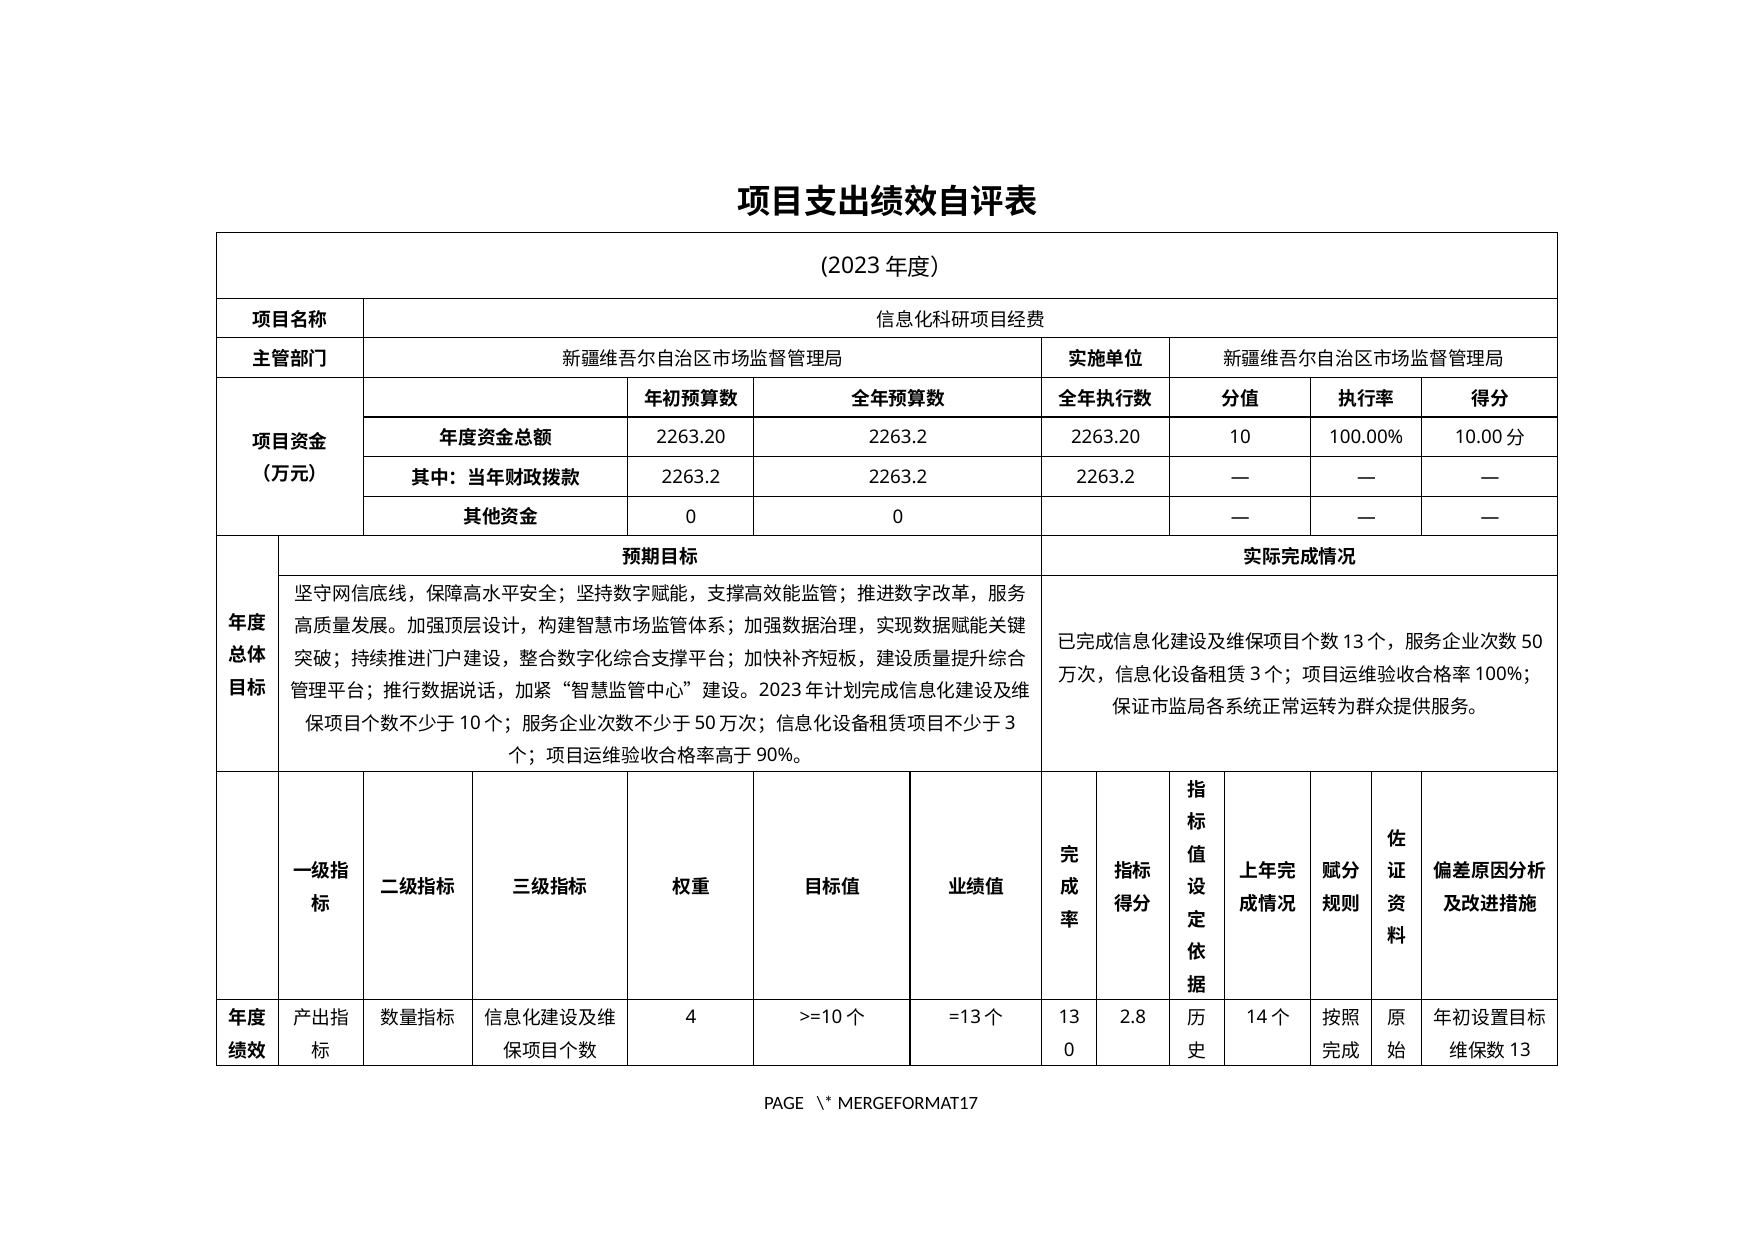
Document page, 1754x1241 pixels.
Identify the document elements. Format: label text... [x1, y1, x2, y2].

table_cell 130 [1042, 1000, 1096, 1065]
table_cell 权重 [628, 772, 753, 999]
table_cell 已完成信息化建设及维保项目个数13个，服务企业次数50万次，信息化设备租赁3个；项目运维验收合格率100%；保证市监局各系统正常运转为群众提供服务。 [1042, 576, 1557, 771]
table_cell 10.00分 [1422, 418, 1557, 456]
table_cell — [1311, 497, 1421, 535]
table_cell 其中：当年财政拨款 [364, 457, 627, 496]
table_cell 二级指标 [364, 772, 472, 999]
table_cell 实施单位 [1042, 338, 1169, 377]
table_cell 其他资金 [364, 497, 627, 535]
table_cell — [1422, 457, 1557, 496]
table_cell 信息化建设及维保项目个数 [473, 1000, 627, 1065]
table_cell 2263.20 [628, 418, 753, 456]
table_cell 2263.2 [754, 457, 1041, 496]
table_header 项目支出绩效自评表 [216, 167, 1558, 232]
table_cell 信息化科研项目经费 [364, 299, 1557, 337]
table_cell 赋分规则 [1311, 772, 1371, 999]
table_cell 原始凭证 [1372, 1000, 1421, 1065]
table_cell 2.8 [1097, 1000, 1169, 1065]
table_cell 2263.2 [628, 457, 753, 496]
table_cell 偏差原因分析及改进措施 [1422, 772, 1557, 999]
table_cell 新疆维吾尔自治区市场监督管理局 [1170, 338, 1557, 377]
table_cell 数量指标 [364, 1000, 472, 1065]
table_cell 年度资金总额 [364, 418, 627, 456]
table_cell 指标得分 [1097, 772, 1169, 999]
table_cell 历史标准 [1170, 1000, 1224, 1065]
table_cell 一级指标 [279, 772, 363, 999]
table_cell — [1422, 497, 1557, 535]
table_cell 4 [628, 1000, 753, 1065]
table_cell 年度总体目标 [217, 536, 278, 771]
table_cell — [1170, 497, 1310, 535]
table_cell 项目名称 [217, 299, 363, 337]
table_cell 坚守网信底线，保障高水平安全；坚持数字赋能，支撑高效能监管；推进数字改革，服务高质量发展。加强顶层设计，构建智慧市场监管体系；加强数据治理，实现数据赋能关键突破；持续推进门户建设，整合数字化综合支撑平台；加快补齐短板，建设质量提升综合管理平台；推行数据说话，加紧“智慧监管中心”建设。2023年计划完成信息化建设及维保项目个数不少于10个；服务企业次数不少于50万次；信息化设备租赁项目不少于3个；项目运维验收合格率高于90%。 [279, 576, 1041, 771]
table_cell 年初预算数 [628, 378, 753, 416]
table_cell 2263.20 [1042, 418, 1169, 456]
table_cell 分值 [1170, 378, 1310, 416]
table_cell 得分 [1422, 378, 1557, 416]
table_cell (2023年度） [217, 233, 1557, 298]
table_cell 10 [1170, 418, 1310, 456]
table_cell 完成率 [1042, 772, 1096, 999]
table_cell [1422, 1000, 1557, 1065]
table_cell 主管部门 [217, 338, 363, 377]
table_cell 上年完成情况 [1225, 772, 1310, 999]
table_cell 预期目标 [279, 536, 1041, 575]
table_cell 0 [628, 497, 753, 535]
table_cell 执行率 [1311, 378, 1421, 416]
table_cell 产出指标 [279, 1000, 363, 1065]
table_cell 佐证资料 [1372, 772, 1421, 999]
table_cell 0 [754, 497, 1041, 535]
table_cell 实际完成情况 [1042, 536, 1557, 575]
table_cell 指标值设定依据 [1170, 772, 1224, 999]
table_cell 项目资金 （万元） [217, 378, 363, 535]
table_cell 三级指标 [473, 772, 627, 999]
table_cell 14个 [1225, 1000, 1310, 1065]
table_cell [217, 772, 278, 999]
table_cell [364, 378, 627, 416]
table_cell — [1170, 457, 1310, 496]
table_cell >=10个 [754, 1000, 909, 1065]
table_cell 目标值 [754, 772, 909, 999]
table_cell [1042, 497, 1169, 535]
table_cell 年度绩效指标完成情况 [217, 1000, 278, 1065]
table_cell — [1311, 457, 1421, 496]
table_cell 全年预算数 [754, 378, 1041, 416]
table_cell 全年执行数 [1042, 378, 1169, 416]
table_cell 2263.2 [754, 418, 1041, 456]
table_cell 新疆维吾尔自治区市场监督管理局 [364, 338, 1041, 377]
table_cell =13个 [911, 1000, 1041, 1065]
table_cell 按照完成比例赋分 [1311, 1000, 1371, 1065]
table_cell 100.00% [1311, 418, 1421, 456]
table_cell 2263.2 [1042, 457, 1169, 496]
table_cell 业绩值 [911, 772, 1041, 999]
